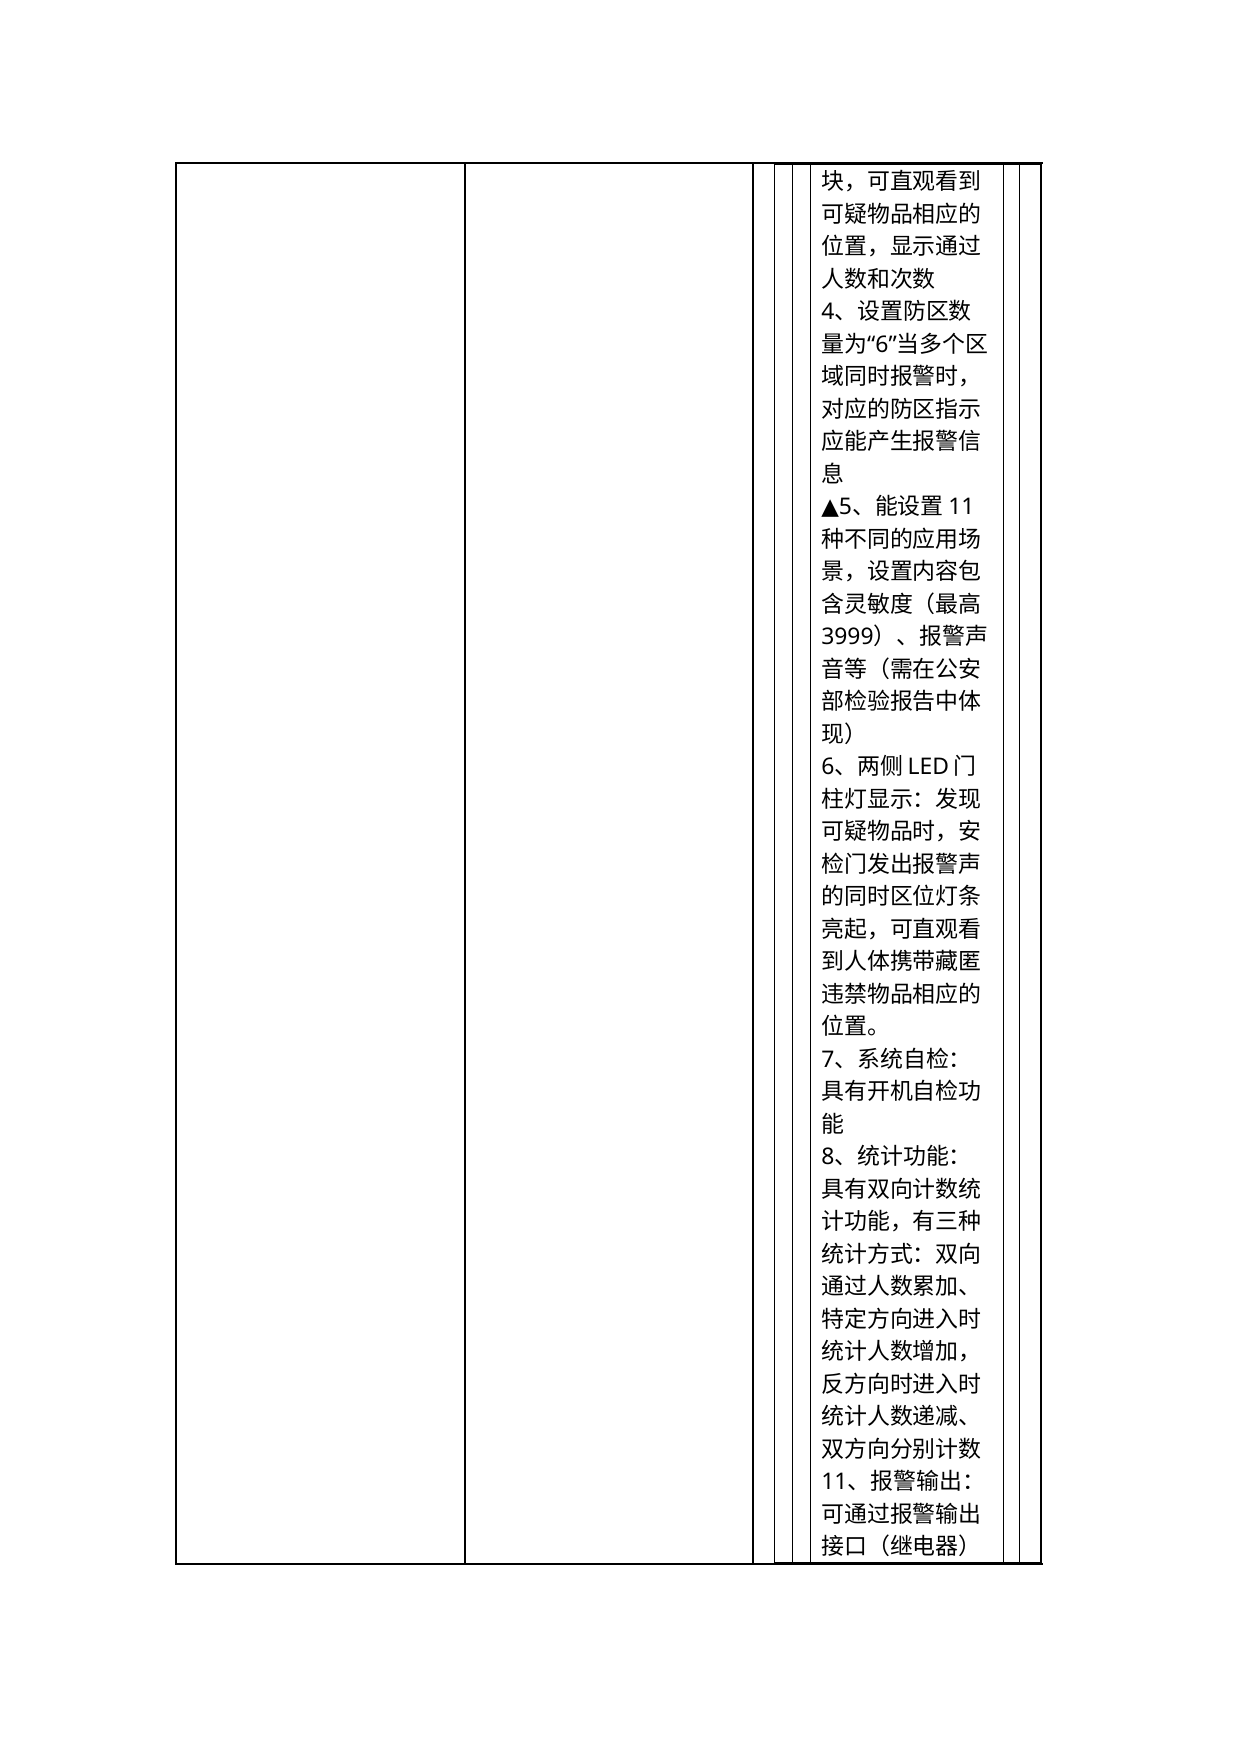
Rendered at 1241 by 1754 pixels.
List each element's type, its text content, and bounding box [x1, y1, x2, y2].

table_cell [775, 165, 792, 1562]
table_cell [754, 164, 774, 1563]
table_cell [1020, 165, 1040, 1562]
table_cell [466, 164, 752, 1563]
table_cell [811, 165, 1003, 1562]
table_cell 1 [177, 164, 464, 1563]
table_cell [1004, 165, 1019, 1562]
table_cell [793, 165, 810, 1562]
